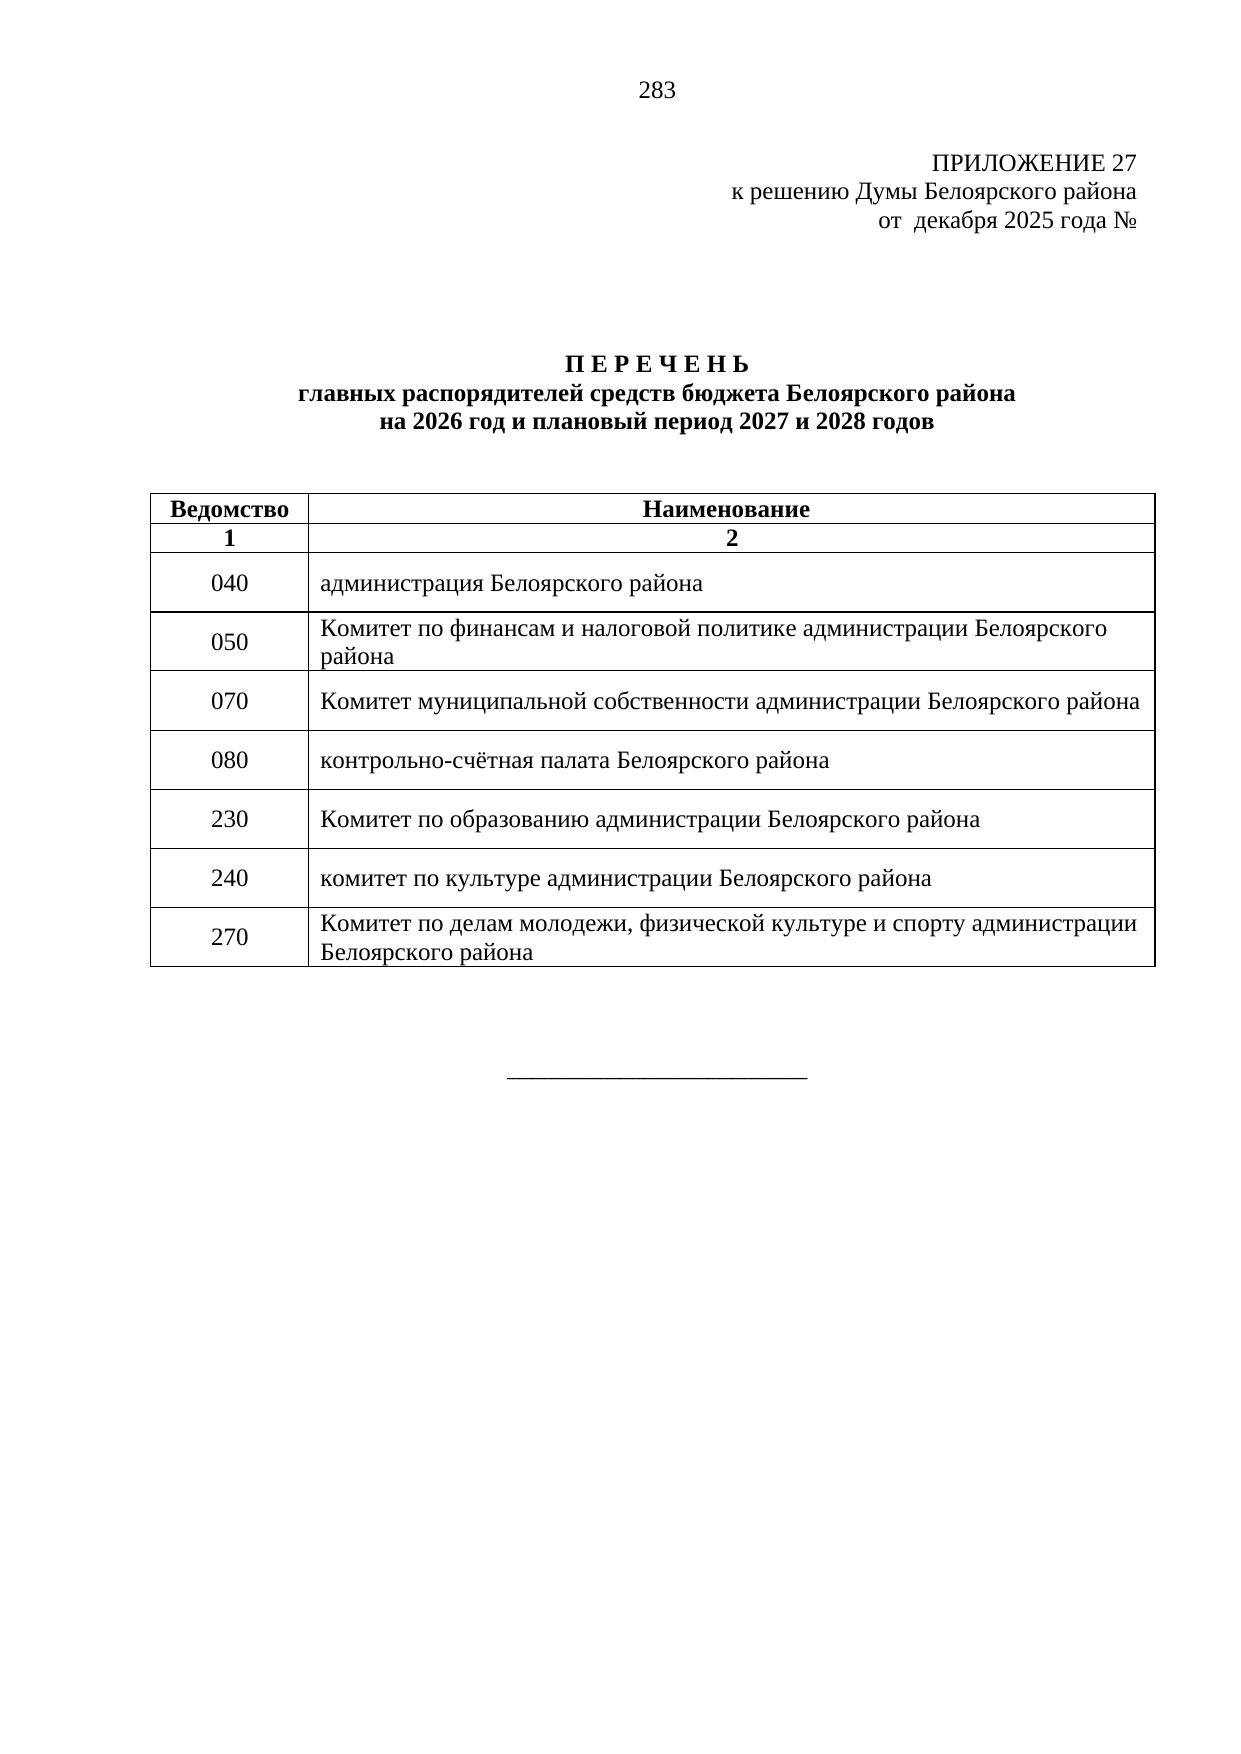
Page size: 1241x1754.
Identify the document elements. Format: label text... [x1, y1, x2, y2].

table_cell 240 [151, 849, 308, 907]
table_header ПРИЛОЖЕНИЕ 27 [694, 148, 1148, 176]
table_cell 050 [151, 613, 308, 670]
table_cell администрация Белоярского района [309, 553, 1154, 611]
table_cell 270 [151, 908, 308, 966]
table_header Наименование [309, 494, 1154, 522]
table_cell Комитет по образованию администрации Белоярского района [309, 790, 1154, 848]
table_cell контрольно-счётная палата Белоярского района [309, 731, 1154, 788]
table_cell 080 [151, 731, 308, 788]
table_cell Комитет муниципальной собственности администрации Белоярского района [309, 671, 1154, 729]
text ________________________ [162, 1053, 1152, 1082]
table_cell Комитет по финансам и налоговой политике администрации Белоярского района [309, 613, 1154, 670]
table_cell от декабря 2025 года № [694, 205, 1148, 234]
table_cell 1 [151, 524, 308, 552]
table_header Ведомство [151, 494, 308, 522]
table_cell комитет по культуре администрации Белоярского района [309, 849, 1154, 907]
table_cell 070 [151, 671, 308, 729]
text ПЕРЕЧЕНЬ [162, 349, 1152, 378]
table_cell 040 [151, 553, 308, 611]
text на 2026 год и плановый период 2027 и 2028 годов [162, 406, 1152, 435]
table_cell к решению Думы Белоярского района [694, 176, 1148, 205]
text главных распорядителей средств бюджета Белоярского района [162, 378, 1152, 406]
table_cell Комитет по делам молодежи, физической культуре и спорту администрации Белоярского района [309, 908, 1154, 966]
table_cell 230 [151, 790, 308, 848]
table_cell 2 [309, 524, 1154, 552]
